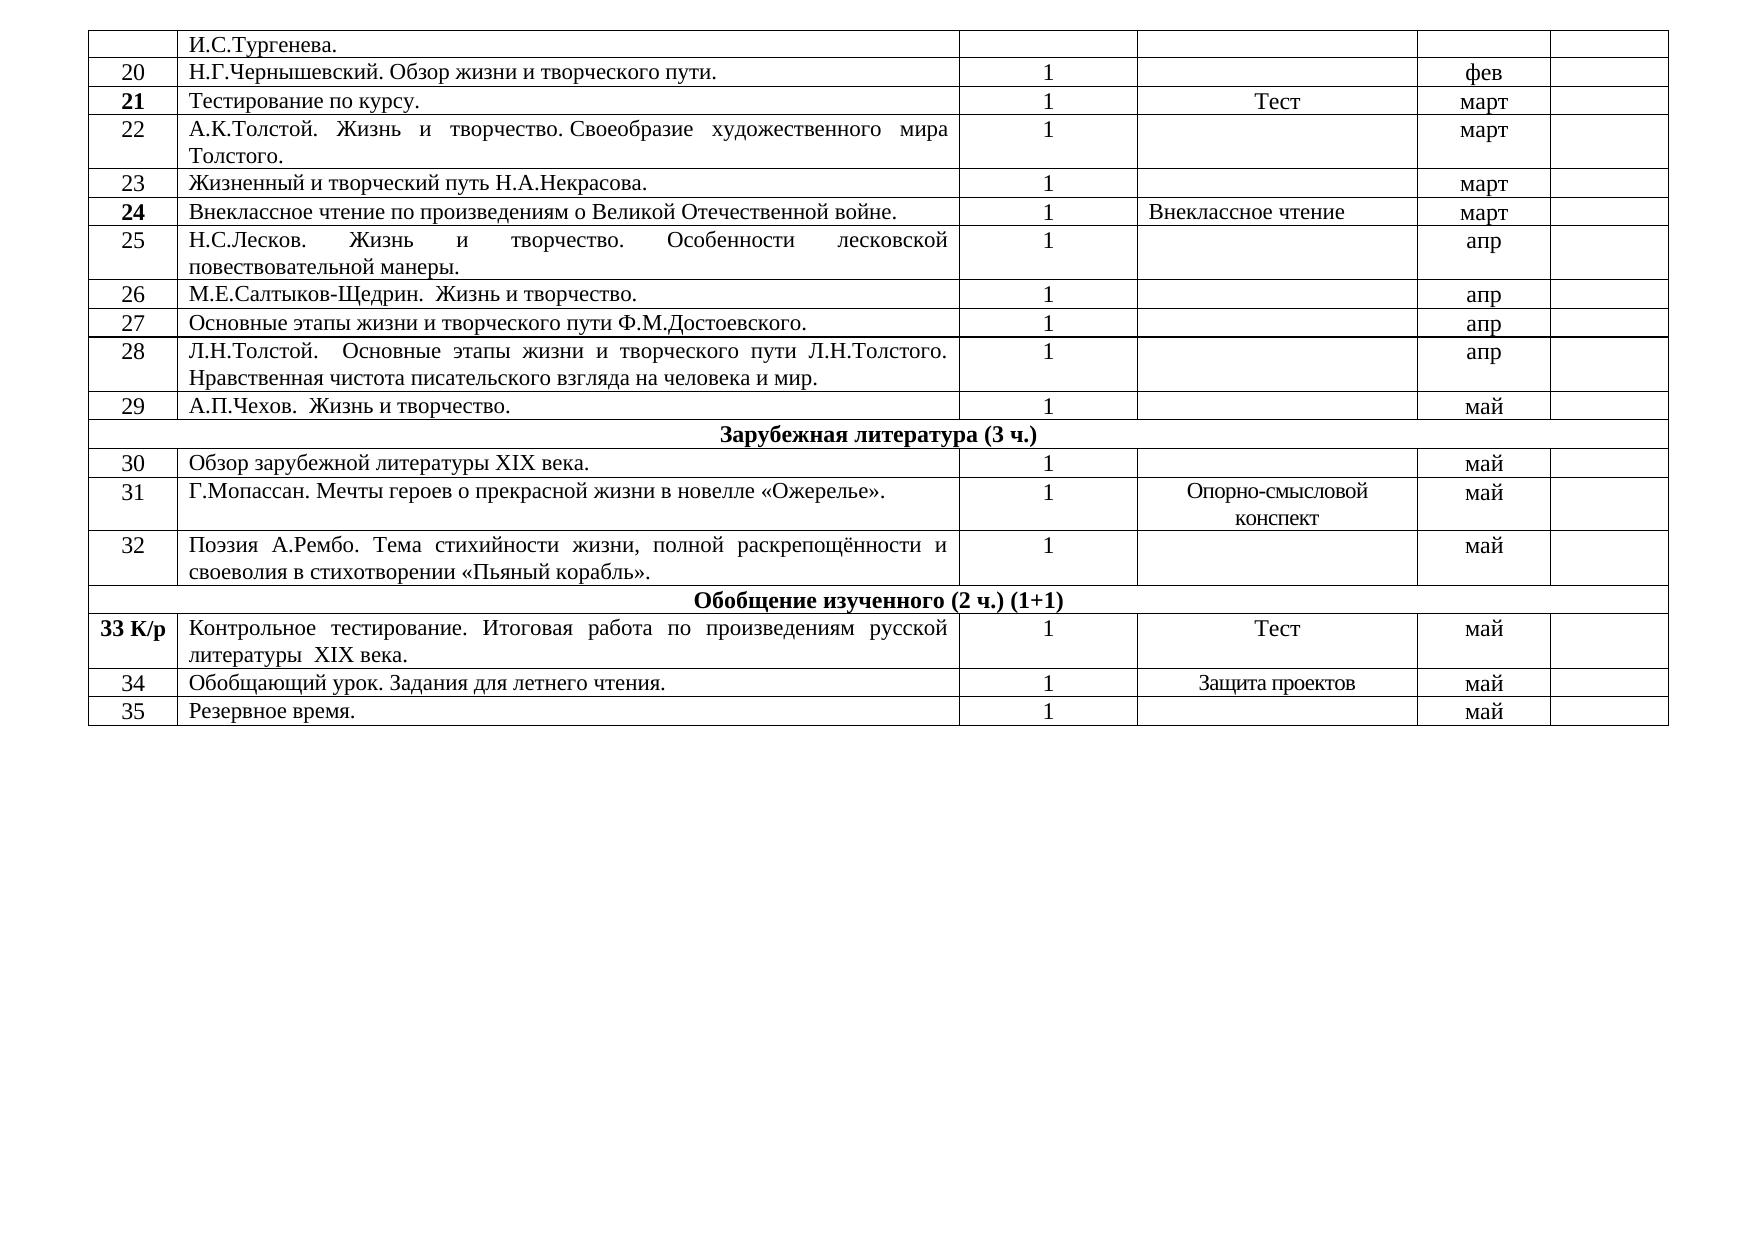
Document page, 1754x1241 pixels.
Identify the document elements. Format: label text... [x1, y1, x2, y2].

table_cell [1138, 115, 1417, 168]
table_cell [1551, 58, 1668, 86]
table_cell 1 [960, 614, 1137, 667]
table_cell 25 [89, 226, 177, 279]
table_cell 1 [960, 478, 1137, 530]
table_cell Обобщающий урок. Задания для летнего чтения. [178, 669, 959, 696]
table_cell 1 [960, 31, 1137, 57]
table_cell май [1418, 614, 1550, 667]
table_cell 1 [960, 531, 1137, 584]
table_cell апр [1418, 280, 1550, 308]
table_cell Резервное время. [178, 697, 959, 725]
table_cell фев [1418, 31, 1550, 57]
table_cell [1138, 280, 1417, 308]
table_cell 35 [89, 697, 177, 725]
table_cell Обзор зарубежной литературы XIX века. [178, 449, 959, 477]
table_cell 21 [89, 87, 177, 114]
table_cell 27 [89, 309, 177, 336]
table_cell [1551, 449, 1668, 477]
table_cell Защита проектов [1138, 669, 1417, 696]
table_cell март [1418, 115, 1550, 168]
table_cell 1 [960, 280, 1137, 308]
table_cell М.Е.Салтыков-Щедрин. Жизнь и творчество. [178, 280, 959, 308]
table_cell [1551, 531, 1668, 584]
table_cell [1551, 309, 1668, 336]
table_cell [178, 31, 959, 57]
table_cell [1138, 531, 1417, 584]
table_cell Основные этапы жизни и творческого пути Ф.М.Достоевского. [178, 309, 959, 336]
table_cell 34 [89, 669, 177, 696]
table_cell Тест [1138, 614, 1417, 667]
table_cell май [1418, 392, 1550, 419]
table_cell апр [1418, 226, 1550, 279]
table_cell 23 [89, 169, 177, 197]
table_cell март [1418, 87, 1550, 114]
table_cell май [1418, 449, 1550, 477]
table_cell 20 [89, 58, 177, 86]
table_cell Г.Мопассан. Мечты героев о прекрасной жизни в новелле «Ожерелье». [178, 478, 959, 530]
table_cell Внеклассное чтение [1138, 198, 1417, 225]
table_cell Н.С.Лесков. Жизнь и творчество. Особенности лесковской повествовательной манеры. [178, 226, 959, 279]
table_cell май [1418, 531, 1550, 584]
table_cell 1 [960, 392, 1137, 419]
table_cell Жизненный и творческий путь Н.А.Некрасова. [178, 169, 959, 197]
table_cell Контрольное тестирование. Итоговая работа по произведениям русской литературы XIX века. [178, 614, 959, 667]
table_cell 30 [89, 449, 177, 477]
table_cell [1551, 392, 1668, 419]
table_cell [1138, 449, 1417, 477]
table_cell [1551, 115, 1668, 168]
table_cell [1551, 280, 1668, 308]
table_cell Тестирование по курсу. [178, 87, 959, 114]
table_cell Л.Н.Толстой. Основные этапы жизни и творческого пути Л.Н.Толстого. Нравственная чистота писательского взгляда на человека и мир. [178, 338, 959, 391]
table_cell 28 [89, 338, 177, 391]
table_cell 1 [960, 169, 1137, 197]
table_cell [1551, 614, 1668, 667]
table_cell [1551, 697, 1668, 725]
table_cell 29 [89, 392, 177, 419]
table_cell 1 [960, 198, 1137, 225]
table_cell май [1418, 697, 1550, 725]
table_cell 1 [960, 115, 1137, 168]
table_cell март [1418, 169, 1550, 197]
table_cell 1 [960, 697, 1137, 725]
table_cell 26 [89, 280, 177, 308]
table_cell май [1418, 669, 1550, 696]
table_cell [1551, 338, 1668, 391]
table_cell 24 [89, 198, 177, 225]
table_cell Поэзия А.Рембо. Тема стихийности жизни, полной раскрепощённости и своеволия в стихотворении «Пьяный корабль». [178, 531, 959, 584]
table_cell [1138, 58, 1417, 86]
table_cell А.К.Толстой. Жизнь и творчество. Своеобразие художественного мира Толстого. [178, 115, 959, 168]
table_cell [1138, 338, 1417, 391]
table_cell 1 [960, 338, 1137, 391]
table_cell Опорно-смысловой конспект [1138, 478, 1417, 530]
table_cell апр [1418, 309, 1550, 336]
table_cell [1138, 392, 1417, 419]
table_cell [1551, 669, 1668, 696]
table_cell 1 [960, 669, 1137, 696]
table_cell Зарубежная литература (3 ч.) [89, 420, 1668, 448]
table_cell [1551, 31, 1668, 57]
table_cell [1138, 697, 1417, 725]
table_cell 33 К/р [89, 614, 177, 667]
table_cell [1138, 226, 1417, 279]
table_cell [1138, 31, 1417, 57]
table_cell А.П.Чехов. Жизнь и творчество. [178, 392, 959, 419]
table_cell Н.Г.Чернышевский. Обзор жизни и творческого пути. [178, 58, 959, 86]
table_cell 1 [960, 309, 1137, 336]
table_cell апр [1418, 338, 1550, 391]
table_cell [1551, 198, 1668, 225]
table_cell 1 [960, 87, 1137, 114]
table_cell фев [1418, 58, 1550, 86]
table_cell 1 [960, 58, 1137, 86]
table_cell 31 [89, 478, 177, 530]
table_cell [1138, 309, 1417, 336]
table_cell Тест [1138, 87, 1417, 114]
table_cell [1551, 226, 1668, 279]
table_cell [1138, 169, 1417, 197]
table_cell 22 [89, 115, 177, 168]
table_cell Обобщение изученного (2 ч.) (1+1) [89, 586, 1668, 613]
table_cell май [1418, 478, 1550, 530]
table_cell 1 [960, 226, 1137, 279]
table_cell Внеклассное чтение по произведениям о Великой Отечественной войне. [178, 198, 959, 225]
table_cell [1551, 478, 1668, 530]
table_cell 32 [89, 531, 177, 584]
table_cell март [1418, 198, 1550, 225]
table_cell 19 [89, 31, 177, 57]
table_cell [1551, 169, 1668, 197]
table_cell 1 [960, 449, 1137, 477]
table_cell [1551, 87, 1668, 114]
